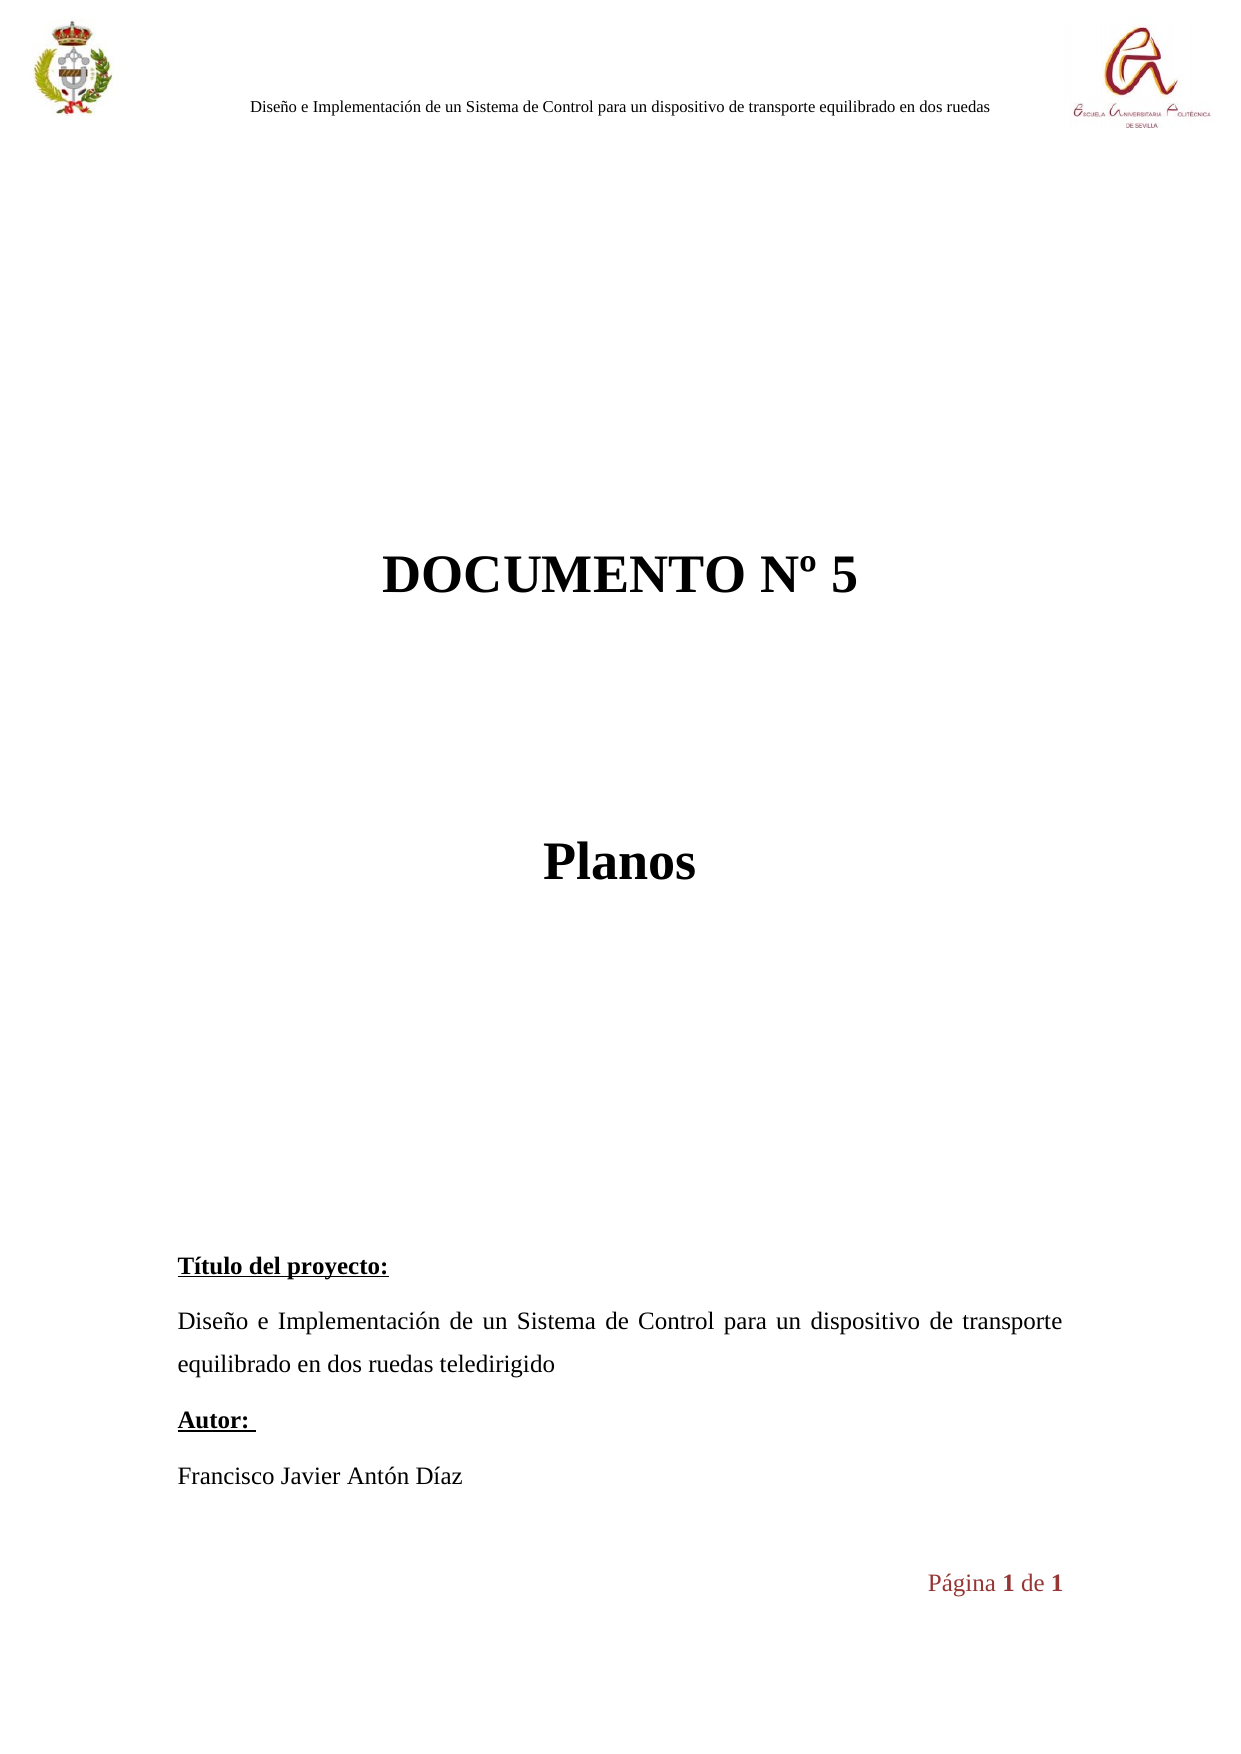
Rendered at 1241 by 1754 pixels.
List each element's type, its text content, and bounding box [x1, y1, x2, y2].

text Título del proyecto: [177, 1251, 1063, 1279]
text Autor: [177, 1405, 1063, 1434]
picture [17, 17, 124, 115]
picture [1057, 17, 1213, 127]
text Francisco Javier Antón Díaz [177, 1461, 1063, 1489]
subtitle DOCUMENTO Nº 5 [177, 542, 1063, 604]
text Diseño e Implementación de un Sistema de Control para un dispositivo de transporte equilibrado en dos ruedas teledirigido [177, 1306, 1063, 1378]
subtitle Planos [177, 829, 1063, 891]
